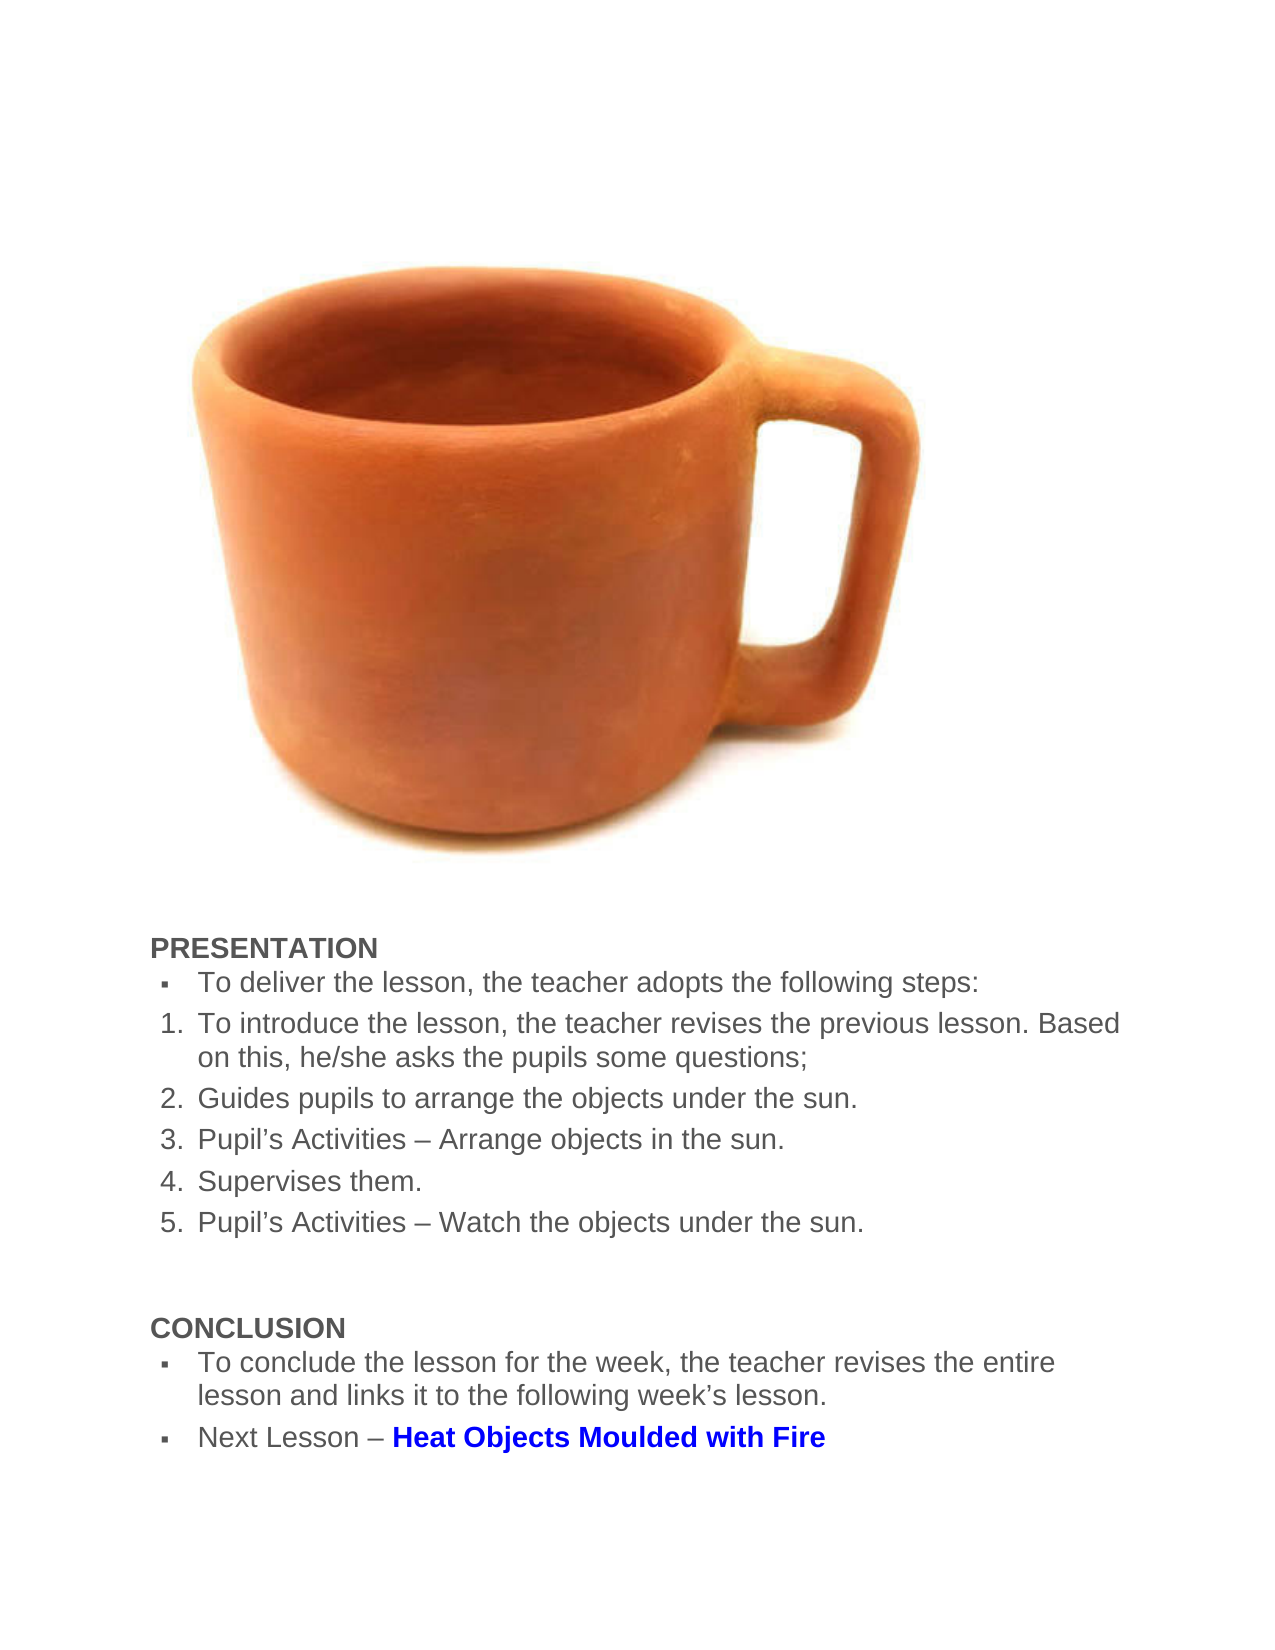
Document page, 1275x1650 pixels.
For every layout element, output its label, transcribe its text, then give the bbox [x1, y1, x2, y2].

picture [150, 150, 932, 932]
list To conclude the lesson for the week, the teacher revises the entire lesson and links it to the following week’s lesson. [160, 1345, 1125, 1412]
list Guides pupils to arrange the objects under the sun. [160, 1081, 1125, 1114]
text PRESENTATION [150, 931, 1125, 965]
list To introduce the lesson, the teacher revises the previous lesson. Based on this, he/she asks the pupils some questions; [160, 1006, 1125, 1073]
list Supervises them. [160, 1164, 1125, 1197]
list Next Lesson – Heat Objects Moulded with Fire [160, 1420, 1125, 1453]
list Pupil’s Activities – Watch the objects under the sun. [160, 1205, 1125, 1239]
list Pupil’s Activities – Arrange objects in the sun. [160, 1122, 1125, 1156]
list To deliver the lesson, the teacher adopts the following steps: [160, 965, 1125, 998]
text CONCLUSION [150, 1311, 1125, 1345]
